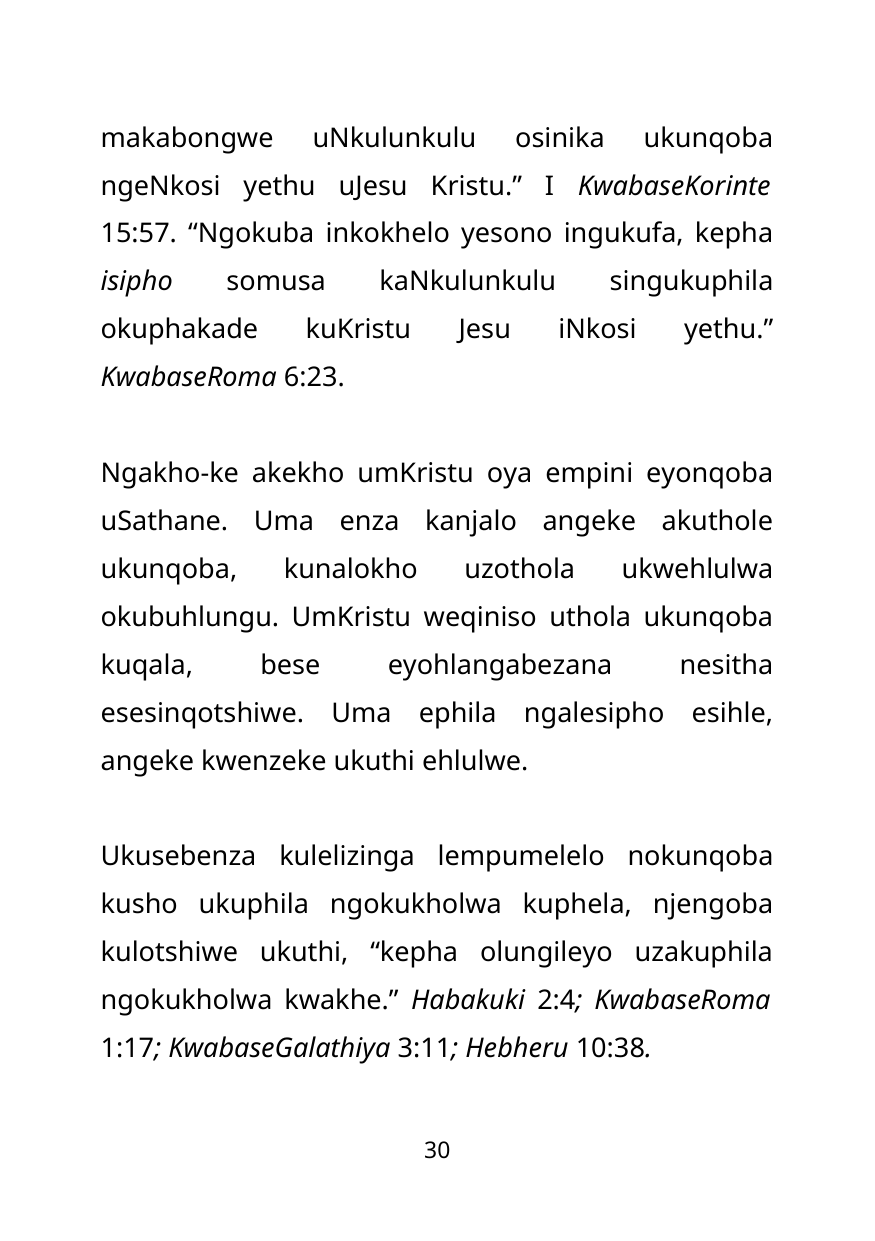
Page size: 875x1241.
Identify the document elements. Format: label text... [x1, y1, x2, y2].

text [100, 118, 774, 394]
text Ngakho-ke akekho umKristu oya empini eyonqoba uSathane. Uma enza kanjalo angeke akuthole ukunqoba, kunalokho uzothola ukwehlulwa okubuhlungu. UmKristu weqiniso uthola ukunqoba kuqala, bese eyohlangabezana nesitha esesinqotshiwe. Uma ephila ngalesipho esihle, angeke kwenzeke ukuthi ehlulwe. [100, 453, 774, 778]
text Ukusebenza kulelizinga lempumelelo nokunqoba kusho ukuphila ngokukholwa kuphela, njengoba kulotshiwe ukuthi, “kepha olungileyo uzakuphila ngokukholwa kwakhe.” Habakuki 2:4; KwabaseRoma 1:17; KwabaseGalathiya 3:11; Hebheru 10:38. [100, 837, 774, 1065]
